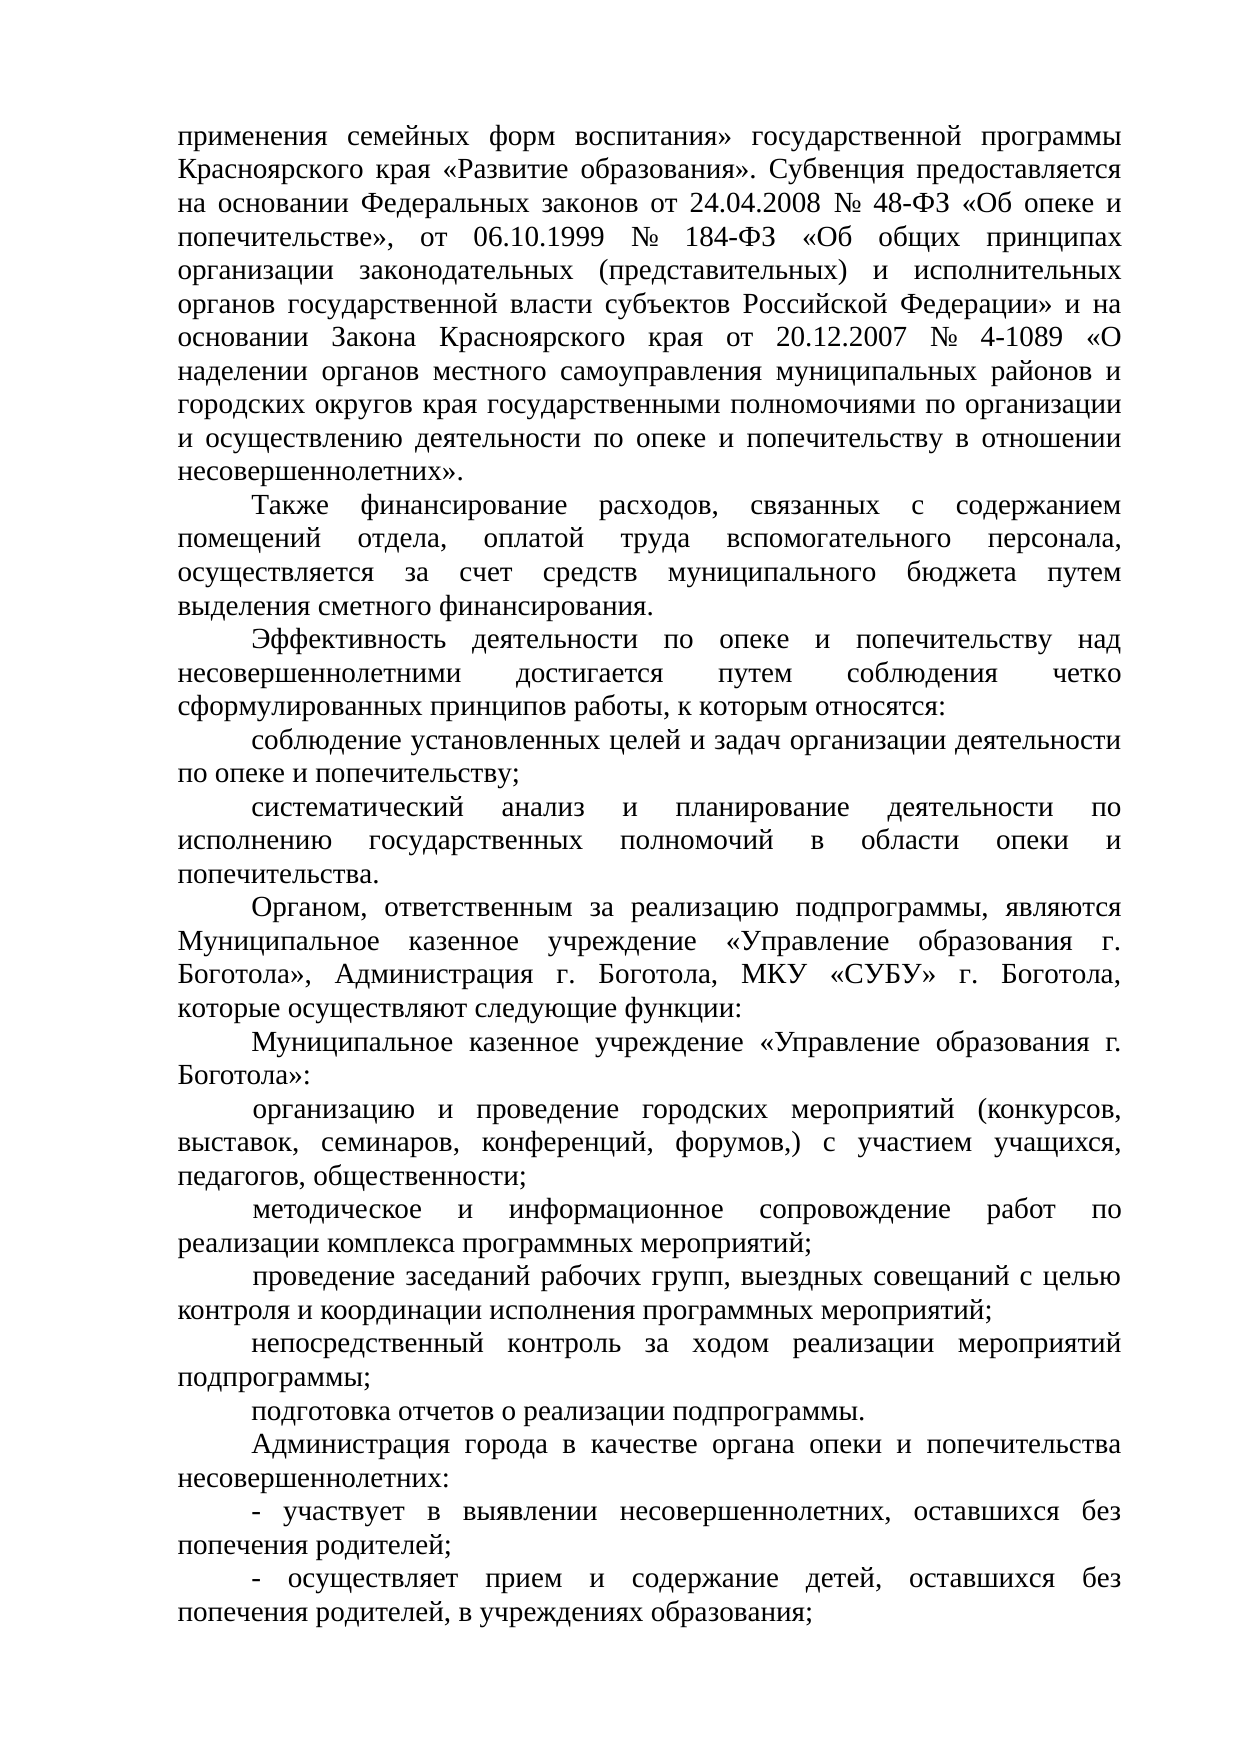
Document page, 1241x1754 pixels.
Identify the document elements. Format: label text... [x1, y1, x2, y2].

text непосредственный контроль за ходом реализации мероприятий подпрограммы; [177, 1326, 1122, 1393]
text - участвует в выявлении несовершеннолетних, оставшихся без попечения родителей; [177, 1493, 1122, 1560]
text подготовка отчетов о реализации подпрограммы. [177, 1393, 1122, 1426]
text Эффективность деятельности по опеке и попечительству над несовершеннолетними достигается путем соблюдения четко сформулированных принципов работы, к которым относятся: [177, 621, 1122, 722]
text методическое и информационное сопровождение работ по реализации комплекса программных мероприятий; [177, 1191, 1122, 1258]
text проведение заседаний рабочих групп, выездных совещаний с целью контроля и координации исполнения программных мероприятий; [177, 1258, 1122, 1326]
text организацию и проведение городских мероприятий (конкурсов, выставок, семинаров, конференций, форумов,) с участием учащихся, педагогов, общественности; [177, 1091, 1122, 1191]
text соблюдение установленных целей и задач организации деятельности по опеке и попечительству; [177, 722, 1122, 789]
text систематический анализ и планирование деятельности по исполнению государственных полномочий в области опеки и попечительства. [177, 789, 1122, 889]
text Администрация города в качестве органа опеки и попечительства несовершеннолетних: [177, 1426, 1122, 1493]
text - осуществляет прием и содержание детей, оставшихся без попечения родителей, в учреждениях образования; [177, 1560, 1122, 1627]
text Также финансирование расходов, связанных с содержанием помещений отдела, оплатой труда вспомогательного персонала, осуществляется за счет средств муниципального бюджета путем выделения сметного финансирования. [177, 487, 1122, 621]
text Органом, ответственным за реализацию подпрограммы, являются Муниципальное казенное учреждение «Управление образования г. Боготола», Администрация г. Боготола, МКУ «СУБУ» г. Боготола, которые осуществляют следующие функции: [177, 889, 1122, 1024]
text Муниципальное казенное учреждение «Управление образования г. Боготола»: [177, 1024, 1122, 1091]
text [177, 118, 1122, 487]
